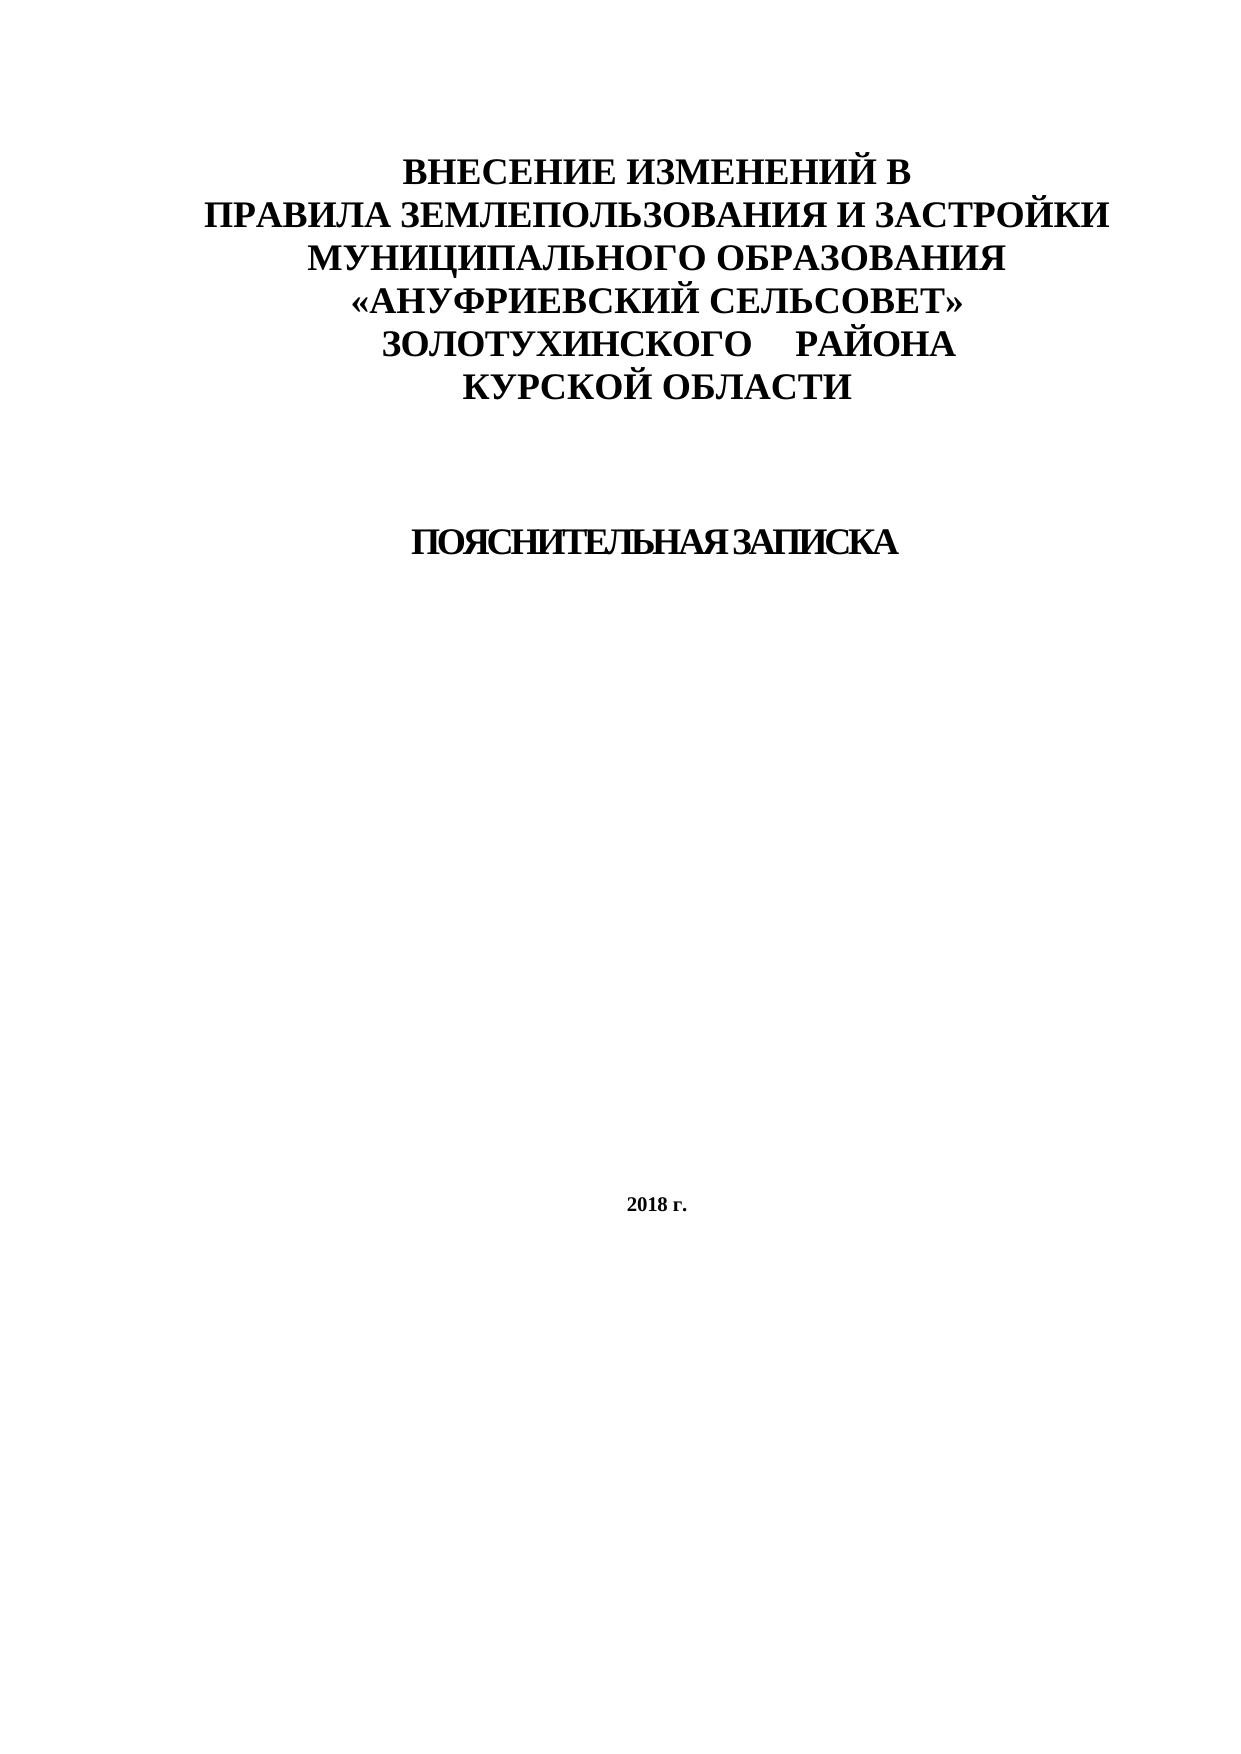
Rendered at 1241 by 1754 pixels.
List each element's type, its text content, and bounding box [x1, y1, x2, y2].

text ВНЕСЕНИЕ ИЗМЕНЕНИЙ В [201, 150, 1113, 193]
text 2018 г. [201, 1192, 1113, 1216]
text «АНУФРИЕВСКИЙ СЕЛЬСОВЕТ» [201, 279, 1113, 322]
text ПРАВИЛА ЗЕМЛЕПОЛЬЗОВАНИЯ И ЗАСТРОЙКИ [201, 193, 1113, 236]
text ЗОЛОТУХИНСКОГО РАЙОНА [224, 322, 1113, 365]
text ПОЯСНИТЕЛЬНАЯ ЗАПИСКА [201, 519, 1113, 562]
text КУРСКОЙ ОБЛАСТИ [201, 365, 1113, 408]
text МУНИЦИПАЛЬНОГО ОБРАЗОВАНИЯ [201, 236, 1113, 279]
